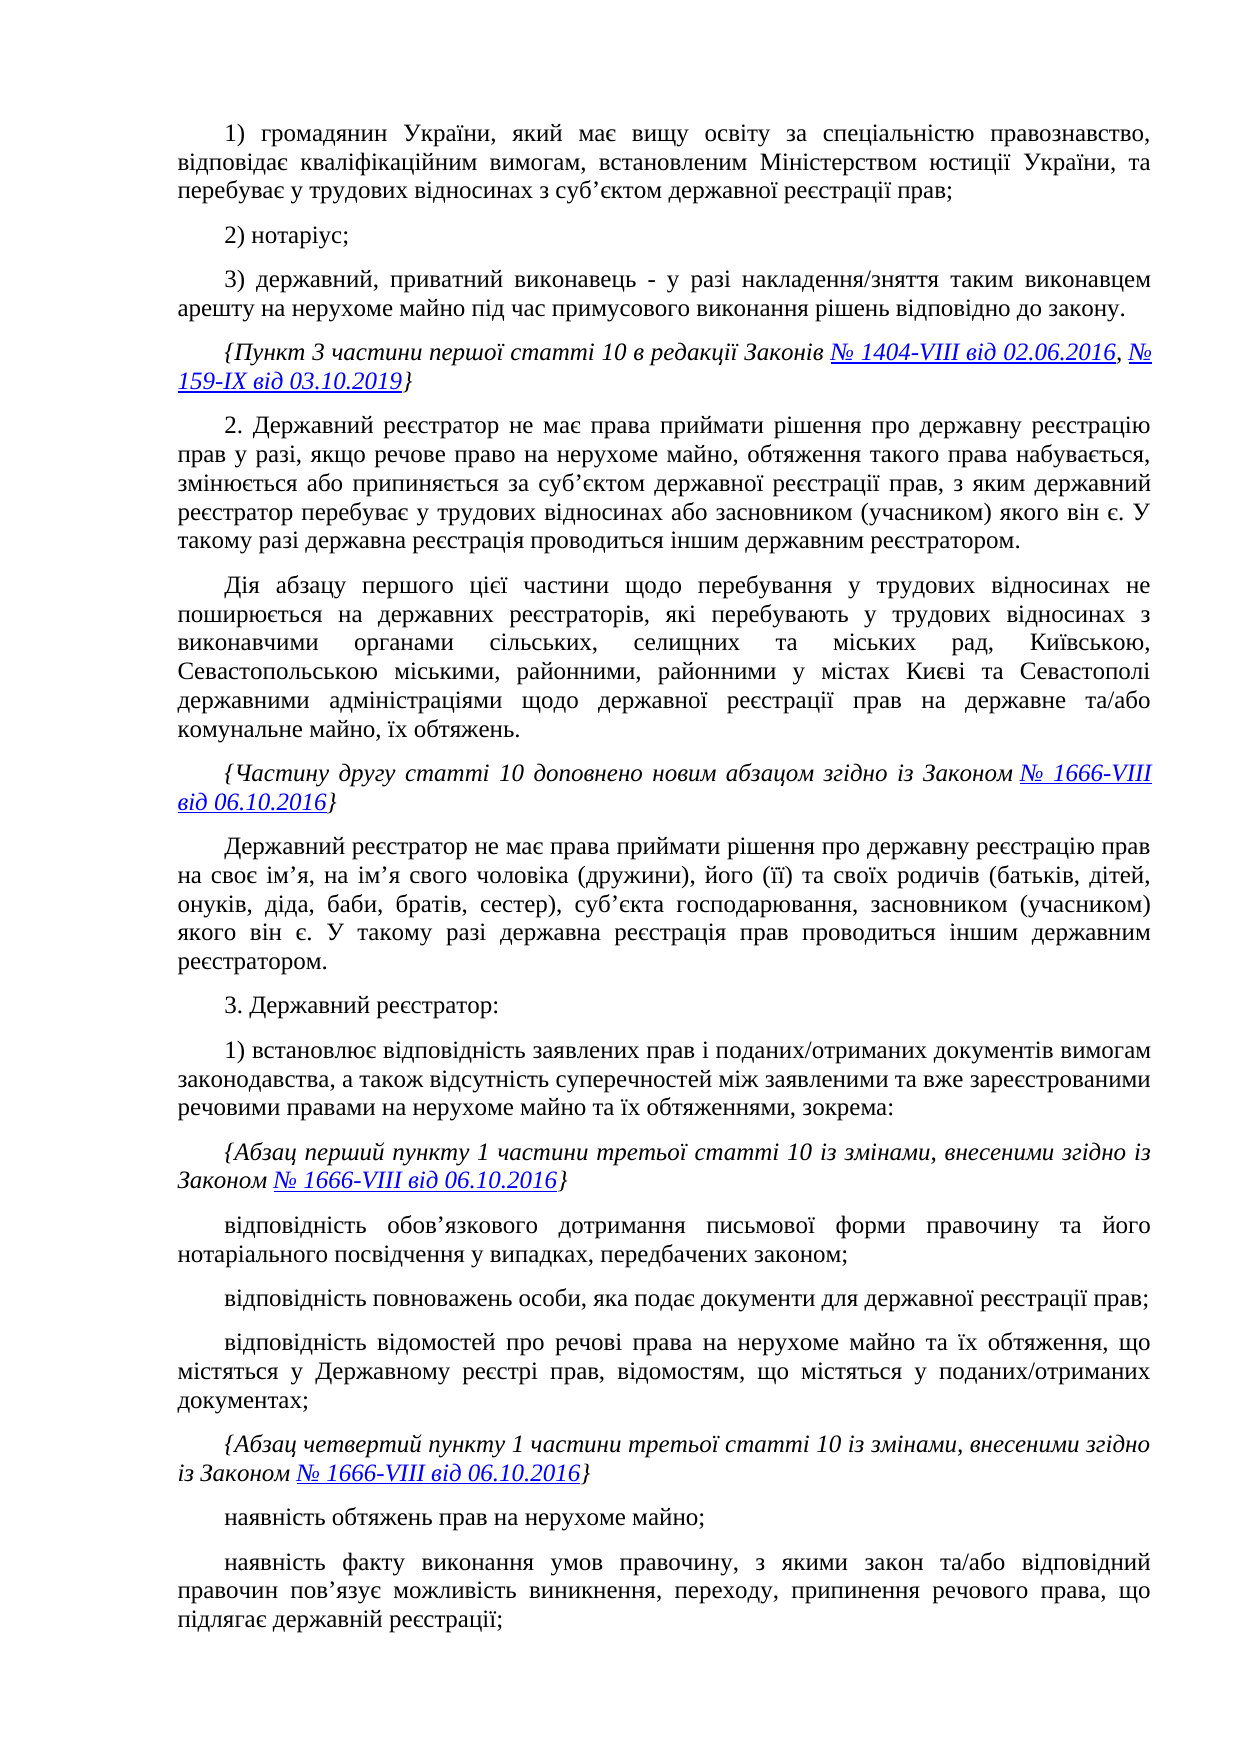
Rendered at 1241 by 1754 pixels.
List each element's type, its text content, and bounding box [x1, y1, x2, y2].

text 1) встановлює відповідність заявлених прав і поданих/отриманих документів вимогам законодавства, а також відсутність суперечностей між заявленими та вже зареєстрованими речовими правами на нерухоме майно та їх обтяженнями, зокрема: [177, 1035, 1152, 1121]
text відповідність обов’язкового дотримання письмової форми правочину та його нотаріального посвідчення у випадках, передбачених законом; [177, 1210, 1152, 1267]
text Дія абзацу першого цієї частини щодо перебування у трудових відносинах не поширюється на державних реєстраторів, які перебувають у трудових відносинах з виконавчими органами сільських, селищних та міських рад, Київською, Севастопольською міськими, районними, районними у містах Києві та Севастополі державними адміністраціями щодо державної реєстрації прав на державне та/або комунальне майно, їх обтяжень. [177, 570, 1152, 742]
text 3. Державний реєстратор: [177, 991, 1152, 1019]
text 3) державний, приватний виконавець - у разі накладення/зняття таким виконавцем арешту на нерухоме майно під час примусового виконання рішень відповідно до закону. [177, 264, 1152, 322]
text {Пункт 3 частини першої статті 10 в редакції Законів № 1404-VIII від 02.06.2016, № 159-IX від 03.10.2019} [177, 337, 1152, 395]
text {Абзац перший пункту 1 частини третьої статті 10 із змінами, внесеними згідно із Законом № 1666-VIII від 06.10.2016} [177, 1137, 1152, 1194]
text відповідність повноважень особи, яка подає документи для державної реєстрації прав; [177, 1283, 1152, 1312]
text наявність обтяжень прав на нерухоме майно; [177, 1502, 1152, 1531]
text {Абзац четвертий пункту 1 частини третьої статті 10 із змінами, внесеними згідно із Законом № 1666-VIII від 06.10.2016} [177, 1429, 1152, 1487]
text наявність факту виконання умов правочину, з якими закон та/або відповідний правочин пов’язує можливість виникнення, переходу, припинення речового права, що підлягає державній реєстрації; [177, 1547, 1152, 1633]
text Державний реєстратор не має права приймати рішення про державну реєстрацію прав на своє ім’я, на ім’я свого чоловіка (дружини), його (її) та своїх родичів (батьків, дітей, онуків, діда, баби, братів, сестер), суб’єкта господарювання, засновником (учасником) якого він є. У такому разі державна реєстрація прав проводиться іншим державним реєстратором. [177, 831, 1152, 975]
text відповідність відомостей про речові права на нерухоме майно та їх обтяження, що містяться у Державному реєстрі прав, відомостям, що містяться у поданих/отриманих документах; [177, 1327, 1152, 1414]
text 1) громадянин України, який має вищу освіту за спеціальністю правознавство, відповідає кваліфікаційним вимогам, встановленим Міністерством юстиції України, та перебуває у трудових відносинах з суб’єктом державної реєстрації прав; [177, 118, 1152, 204]
text {Частину другу статті 10 доповнено новим абзацом згідно із Законом № 1666-VIII від 06.10.2016} [177, 758, 1152, 816]
text 2. Державний реєстратор не має права приймати рішення про державну реєстрацію прав у разі, якщо речове право на нерухоме майно, обтяження такого права набувається, змінюється або припиняється за суб’єктом державної реєстрації прав, з яким державний реєстратор перебуває у трудових відносинах або засновником (учасником) якого він є. У такому разі державна реєстрація проводиться іншим державним реєстратором. [177, 411, 1152, 554]
text 2) нотаріус; [177, 220, 1152, 249]
